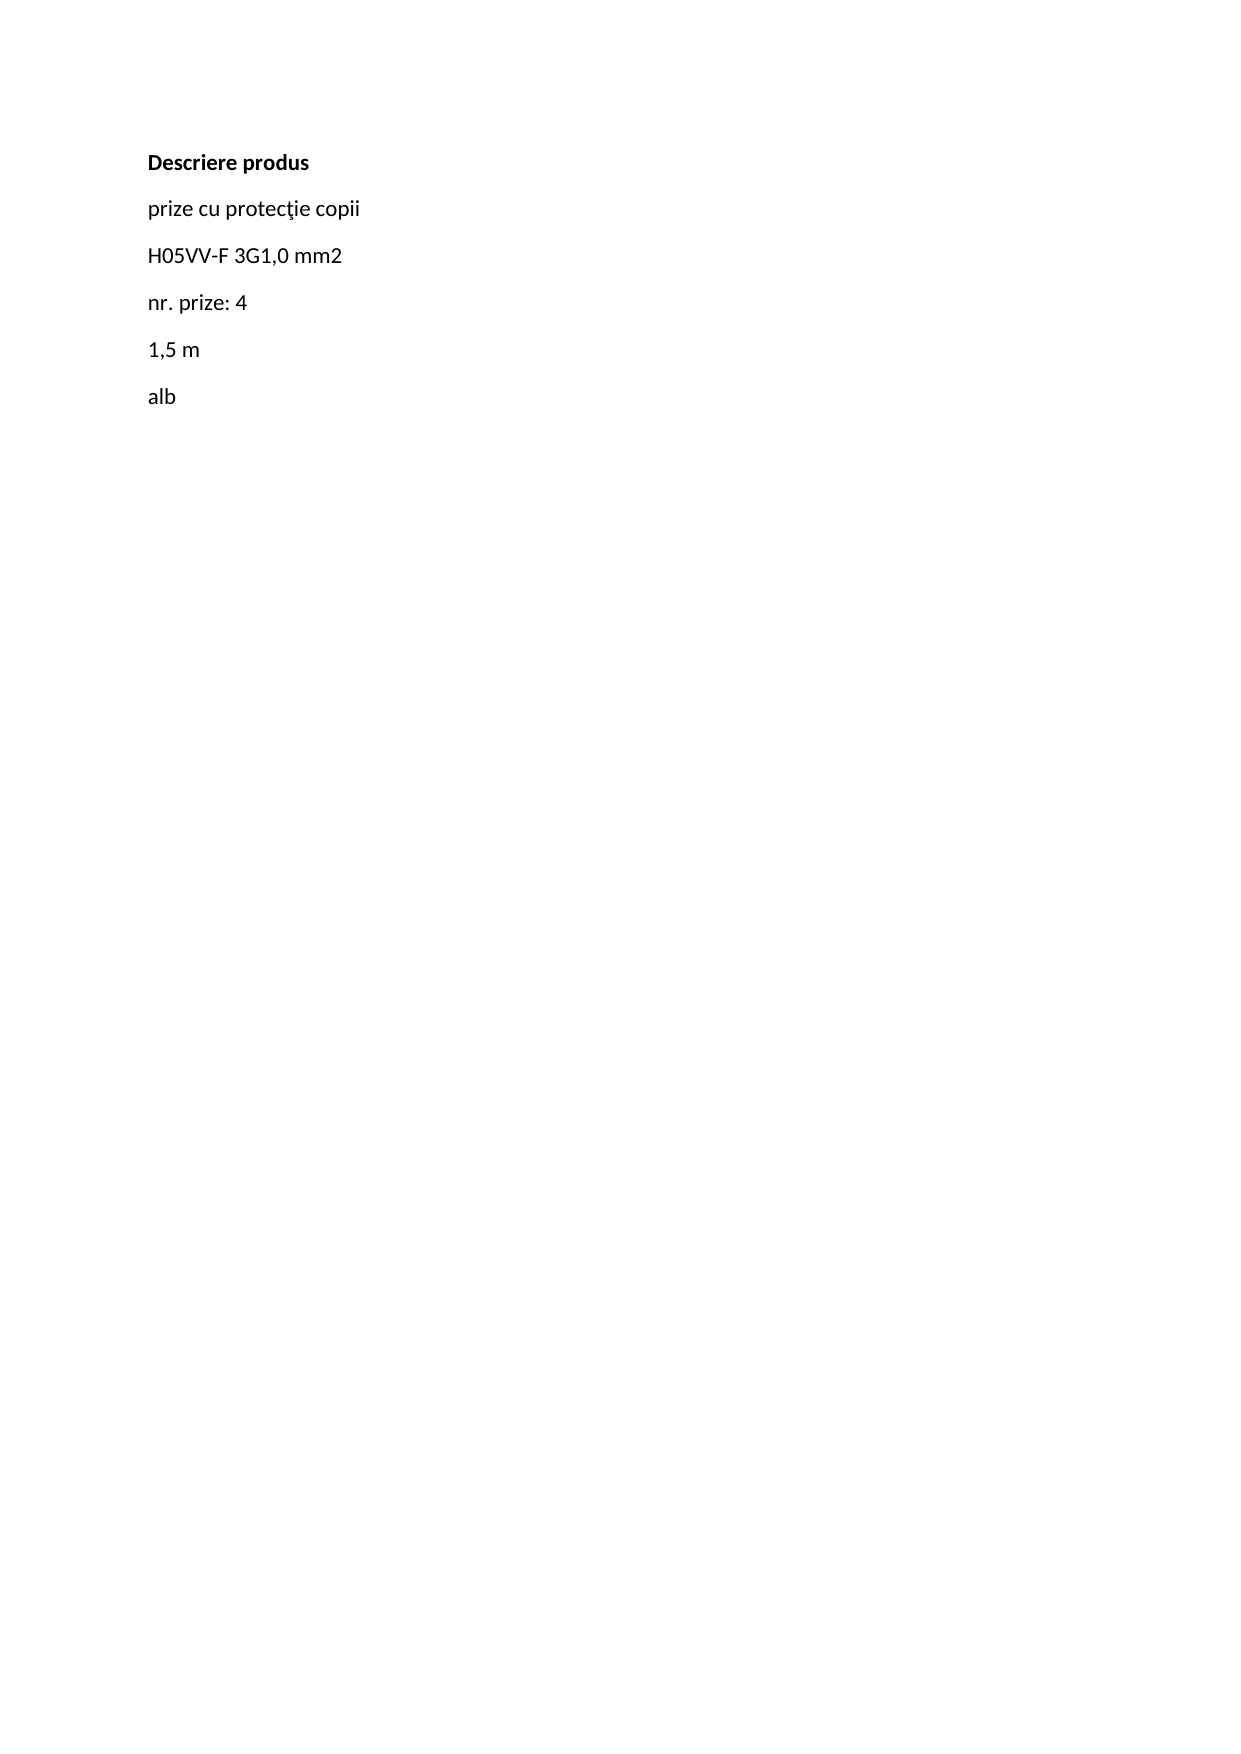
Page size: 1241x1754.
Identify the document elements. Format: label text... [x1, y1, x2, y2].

text nr. prize: 4 [148, 288, 1093, 316]
text Descriere produs [148, 148, 1093, 176]
text H05VV-F 3G1,0 mm2 [148, 241, 1093, 269]
text prize cu protecţie copii [148, 194, 1093, 222]
text 1,5 m [148, 335, 1093, 363]
text alb [148, 382, 1093, 410]
